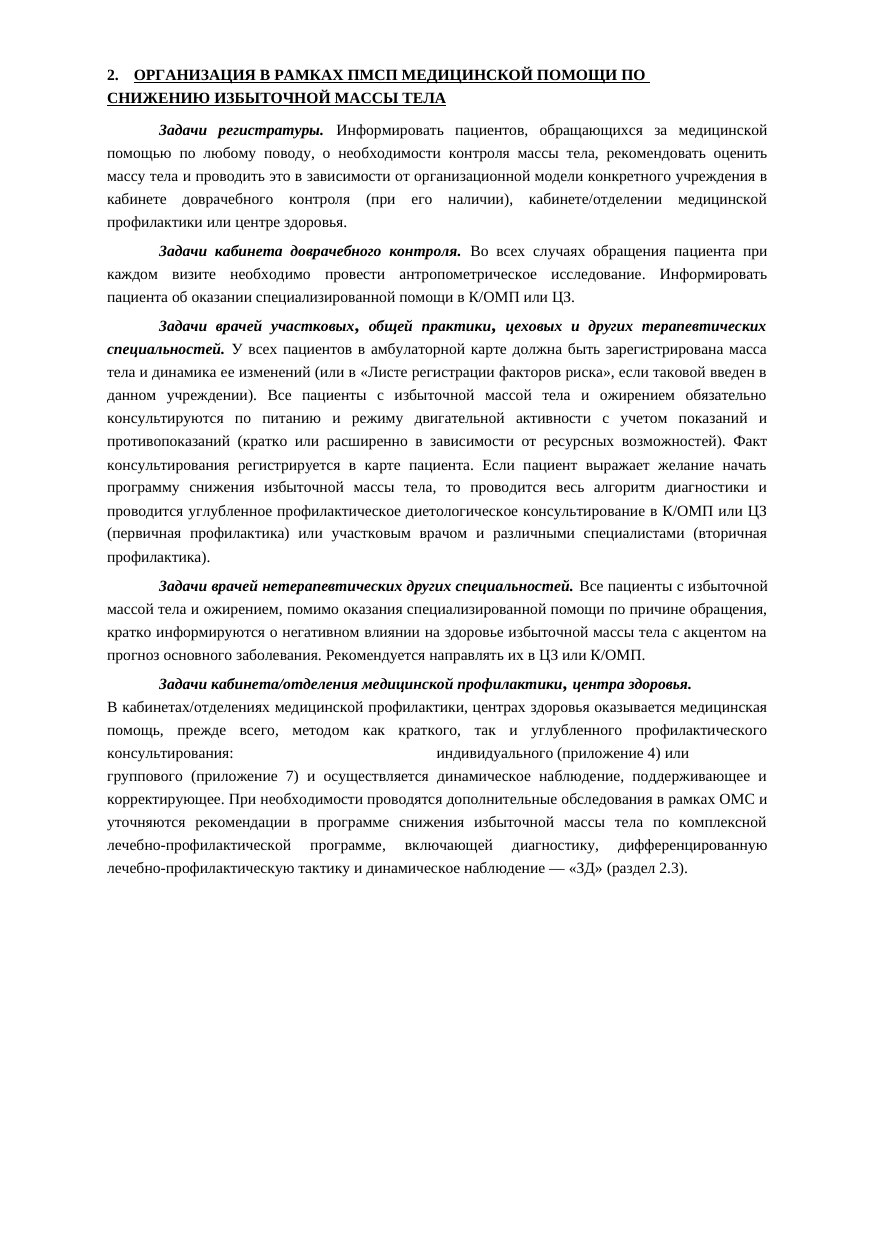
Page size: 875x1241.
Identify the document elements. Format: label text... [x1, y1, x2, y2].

text Задачи кабинета доврачебного контроля. Во всех случаях обращения пациента при каждом визите необходимо провести антропометрическое исследование. Информировать пациента об оказании специализированной помощи в К/ОМП или ЦЗ. [107, 238, 768, 307]
text В кабинетах/отделениях медицинской профилактики, центрах здоровья оказывается медицинская помощь, прежде всего, методом как краткого, так и углубленного профилактического консультирования: индивидуального (приложение 4) или [107, 694, 768, 763]
text группового (приложение 7) и осуществляется динамическое наблюдение, поддерживающее и корректирующее. При необходимости проводятся дополнительные обследования в рамках ОМС и уточняются рекомендации в программе снижения избыточной массы тела по комплексной лечебно-профилактической программе, включающей диагностику, дифференцированную лечебно-профилактическую тактику и динамическое наблюдение — «ЗД» (раздел 2.3). [107, 763, 768, 878]
list ОРГАНИЗАЦИЯ В РАМКАХ ПМСП МЕДИЦИНСКОЙ ПОМОЩИ ПО СНИЖЕНИЮ ИЗБЫТОЧНОЙ МАССЫ ТЕЛА [107, 62, 666, 108]
text Задачи врачей участковых, общей практики, цеховых и других терапевтических специальностей. У всех пациентов в амбулаторной карте должна быть зарегистрирована масса тела и динамика ее изменений (или в «Листе регистрации факторов риска», если таковой введен в данном учреждении). Все пациенты с избыточной массой тела и ожирением обязательно консультируются по питанию и режиму двигательной активности с учетом показаний и противопоказаний (кратко или расширенно в зависимости от ресурсных возможностей). Факт консультирования регистрируется в карте пациента. Если пациент выражает желание начать программу снижения избыточной массы тела, то проводится весь алгоритм диагностики и проводится углубленное профилактическое диетологическое консультирование в К/ОМП или ЦЗ (первичная профилактика) или участковым врачом и различными специалистами (вторичная профилактика). [107, 313, 768, 567]
text Задачи кабинета/отделения медицинской профилактики, центра здоровья. [107, 671, 770, 694]
text Задачи врачей нетерапевтических других специальностей. Все пациенты с избыточной массой тела и ожирением, помимо оказания специализированной помощи по причине обращения, кратко информируются о негативном влиянии на здоровье избыточной массы тела с акцентом на прогноз основного заболевания. Рекомендуется направлять их в ЦЗ или К/ОМП. [107, 573, 768, 665]
text Задачи регистратуры. Информировать пациентов, обращающихся за медицинской помощью по любому поводу, о необходимости контроля массы тела, рекомендовать оценить массу тела и проводить это в зависимости от организационной модели конкретного учреждения в кабинете доврачебного контроля (при его наличии), кабинете/отделении медицинской профилактики или центре здоровья. [107, 117, 768, 232]
